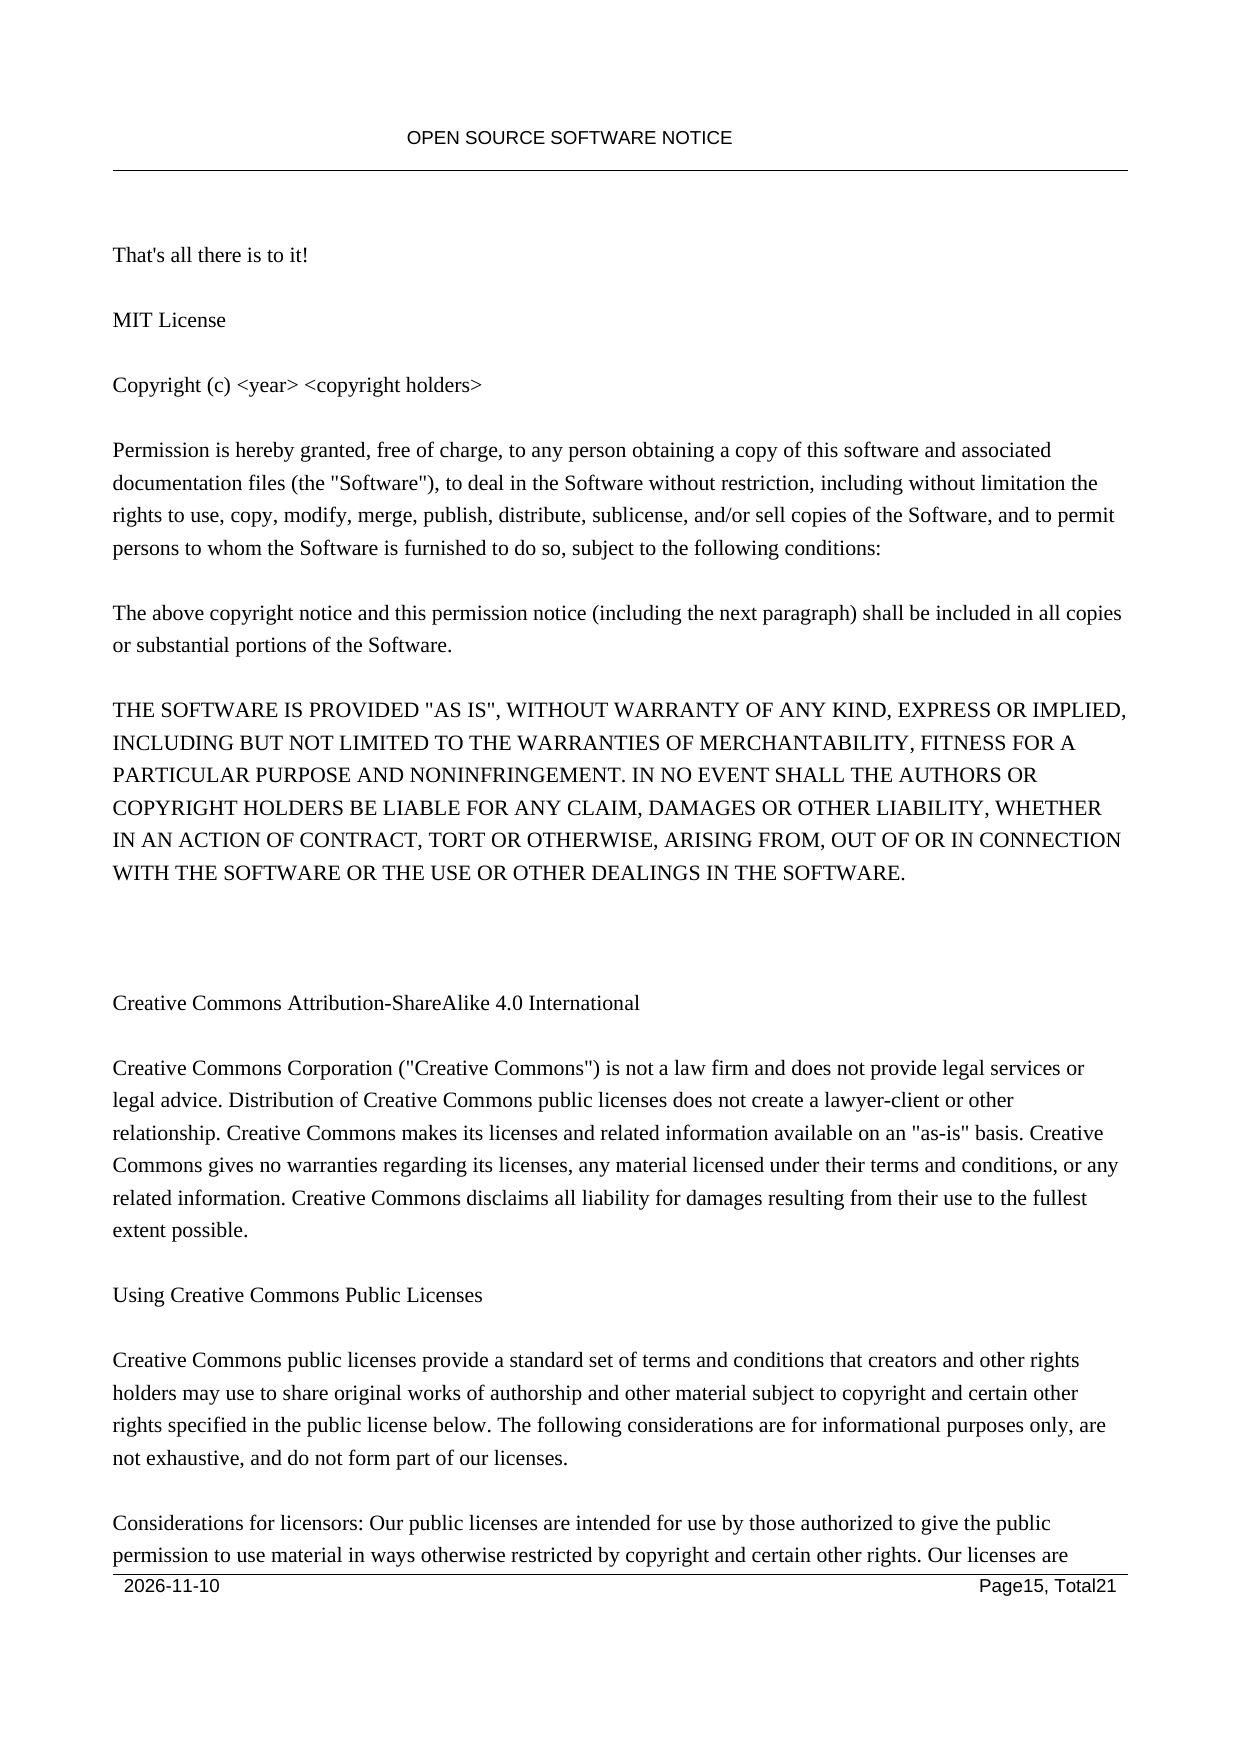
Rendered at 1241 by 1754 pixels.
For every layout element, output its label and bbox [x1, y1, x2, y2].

text [112, 206, 1128, 1571]
